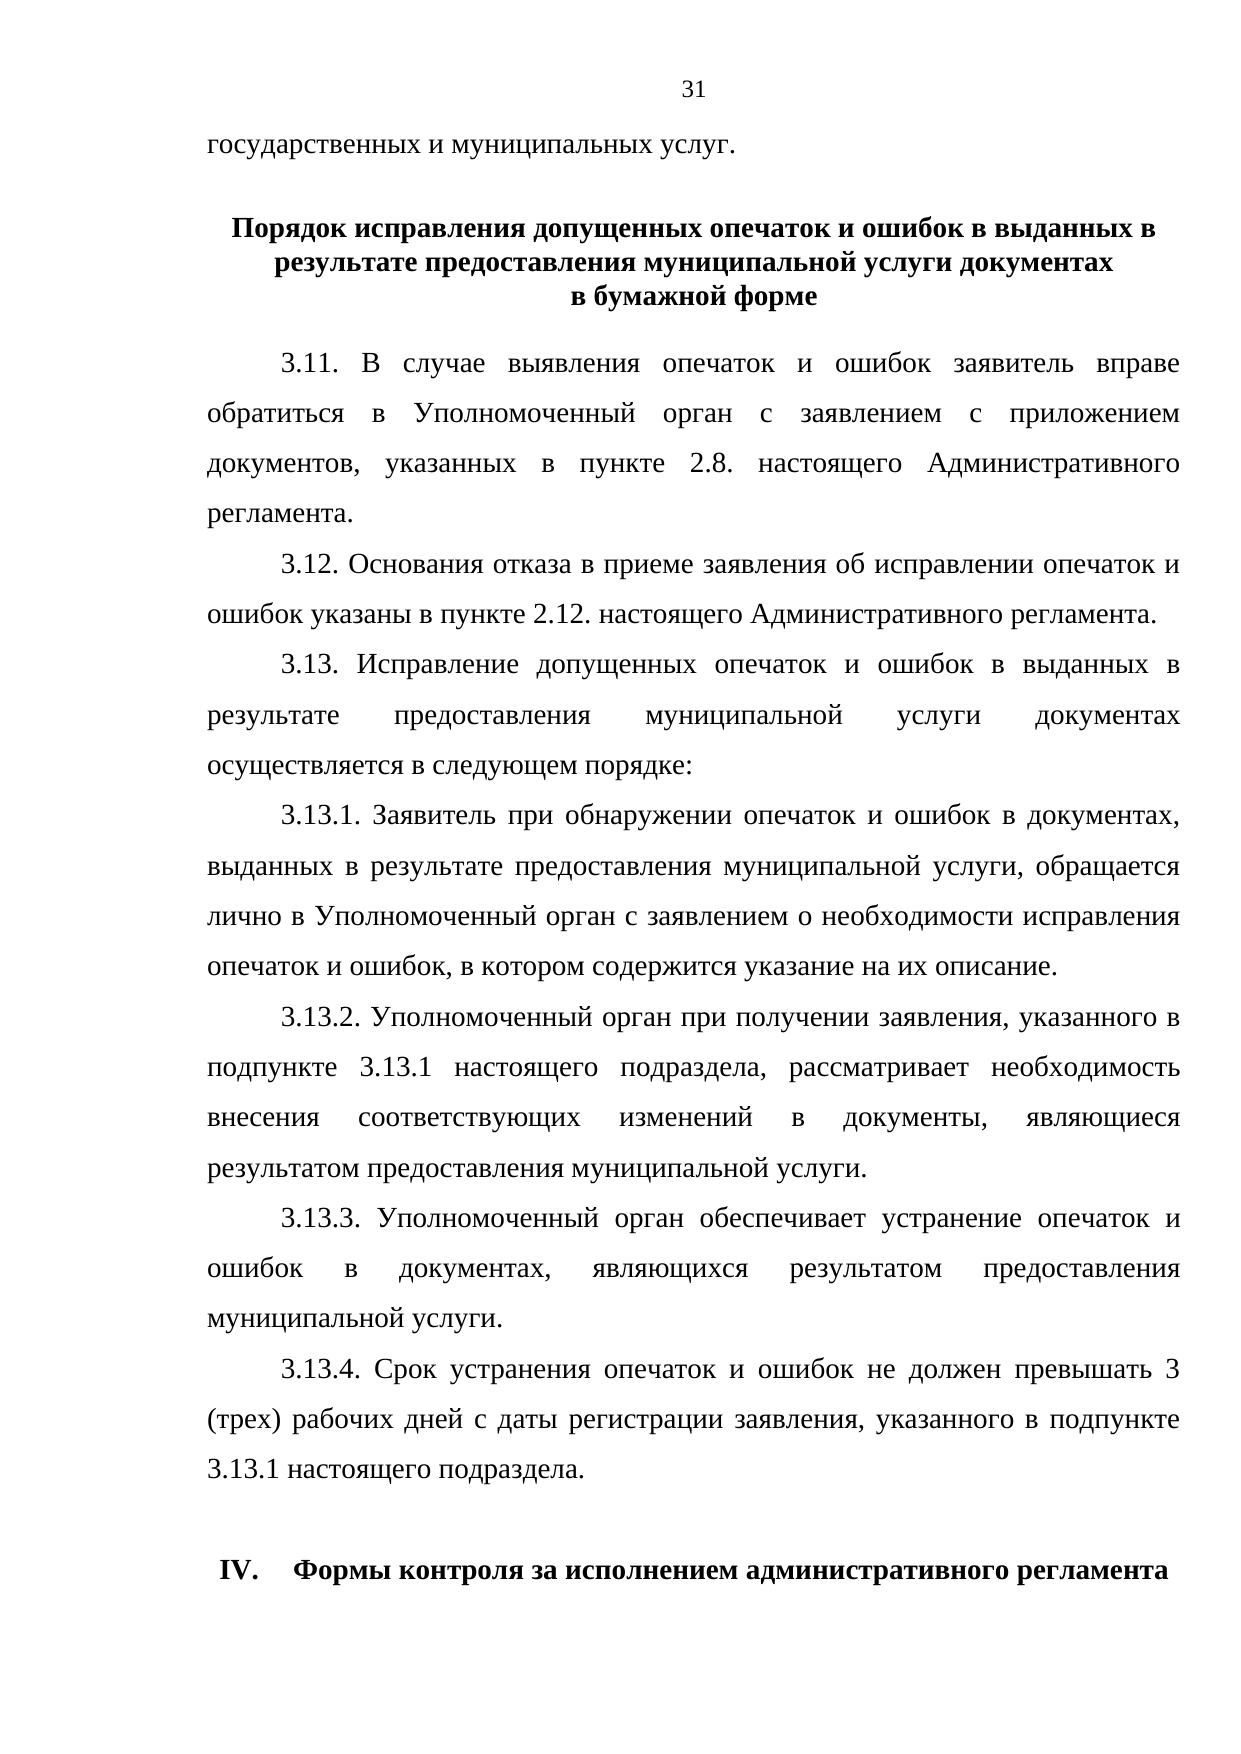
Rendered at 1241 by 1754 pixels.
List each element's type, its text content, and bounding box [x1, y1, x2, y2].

text IV. Формы контроля за исполнением административного регламента [207, 1552, 1181, 1586]
text 3.13.1. Заявитель при обнаружении опечаток и ошибок в документах, выданных в результате предоставления муниципальной услуги, обращается лично в Уполномоченный орган с заявлением о необходимости исправления опечаток и ошибок, в котором содержится указание на их описание. [207, 797, 1181, 982]
text 3.11. В случае выявления опечаток и ошибок заявитель вправе обратиться в Уполномоченный орган с заявлением с приложением документов, указанных в пункте 2.8. настоящего Административного регламента. [207, 345, 1181, 529]
text в бумажной форме [207, 278, 1181, 311]
text Порядок исправления допущенных опечаток и ошибок в выданных в результате предоставления муниципальной услуги документах [207, 211, 1181, 278]
text 3.13.2. Уполномоченный орган при получении заявления, указанного в подпункте 3.13.1 настоящего подраздела, рассматривает необходимость внесения соответствующих изменений в документы, являющиеся результатом предоставления муниципальной услуги. [207, 999, 1181, 1183]
text 3.13.4. Срок устранения опечаток и ошибок не должен превышать 3 (трех) рабочих дней с даты регистрации заявления, указанного в подпункте 3.13.1 настоящего подраздела. [207, 1351, 1181, 1485]
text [207, 127, 1181, 160]
text 3.13. Исправление допущенных опечаток и ошибок в выданных в результате предоставления муниципальной услуги документах осуществляется в следующем порядке: [207, 647, 1181, 781]
text 3.12. Основания отказа в приеме заявления об исправлении опечаток и ошибок указаны в пункте 2.12. настоящего Административного регламента. [207, 546, 1181, 630]
text 3.13.3. Уполномоченный орган обеспечивает устранение опечаток и ошибок в документах, являющихся результатом предоставления муниципальной услуги. [207, 1200, 1181, 1334]
